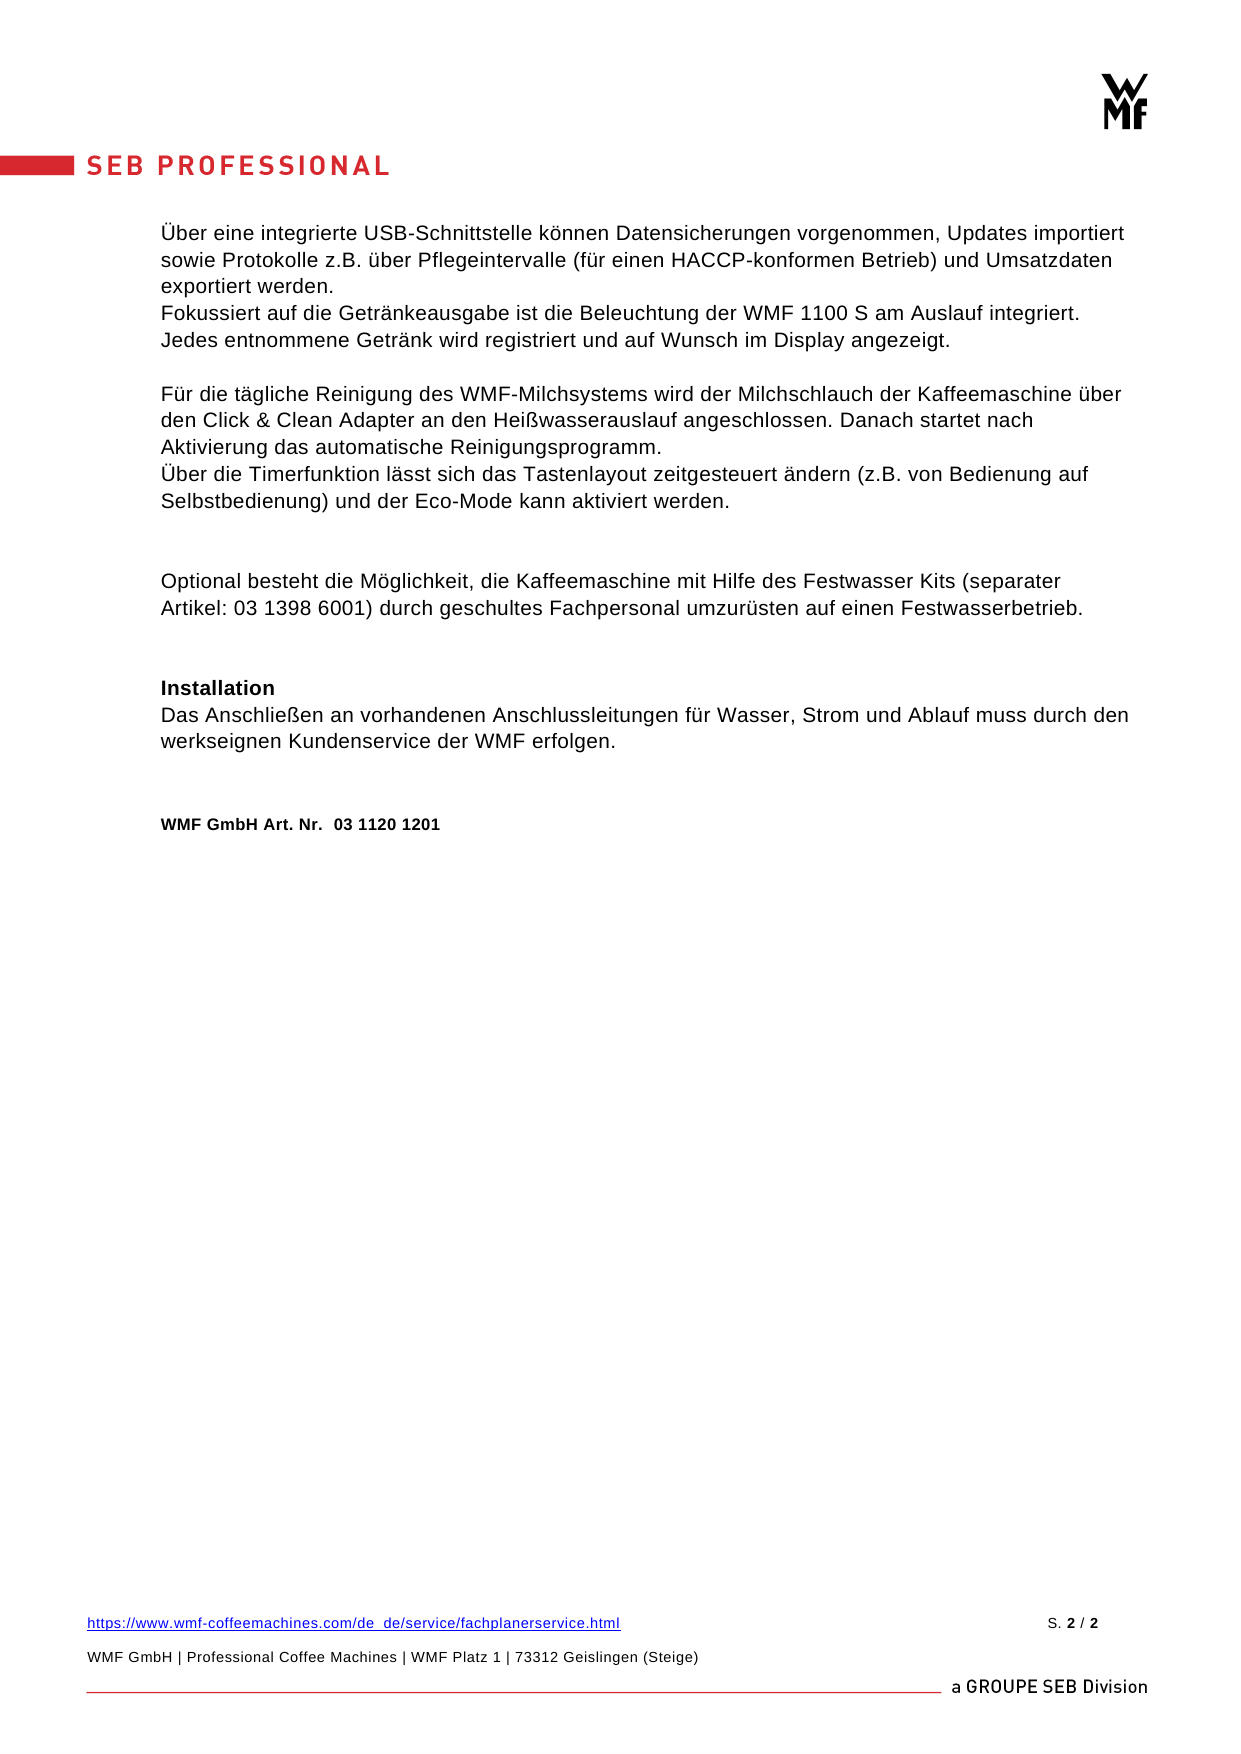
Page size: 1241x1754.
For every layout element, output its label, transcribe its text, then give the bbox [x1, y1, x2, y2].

text Jedes entnommene Getränk wird registriert und auf Wunsch im Display angezeigt. [161, 325, 1136, 352]
text Installation [161, 673, 1136, 700]
picture [0, 1672, 1235, 1754]
picture [0, 3, 1236, 187]
text WMF GmbH Art. Nr. 03 1120 1201 [161, 807, 1136, 834]
text Über die Timerfunktion lässt sich das Tastenlayout zeitgesteuert ändern (z.B. von Bedienung auf Selbstbedienung) und der Eco-Mode kann aktiviert werden. [161, 459, 1136, 512]
text Optional besteht die Möglichkeit, die Kaffeemaschine mit Hilfe des Festwasser Kits (separater Artikel: 03 1398 6001) durch geschultes Fachpersonal umzurüsten auf einen Festwasserbetrieb. [161, 566, 1136, 619]
text Fokussiert auf die Getränkeausgabe ist die Beleuchtung der WMF 1100 S am Auslauf integriert. [161, 298, 1136, 325]
text Für die tägliche Reinigung des WMF-Milchsystems wird der Milchschlauch der Kaffeemaschine über den Click & Clean Adapter an den Heißwasserauslauf angeschlossen. Danach startet nach Aktivierung das automatische Reinigungsprogramm. [161, 378, 1136, 459]
text Über eine integrierte USB-Schnittstelle können Datensicherungen vorgenommen, Updates importiert sowie Protokolle z.B. über Pflegeintervalle (für einen HACCP-konformen Betrieb) und Umsatzdaten exportiert werden. [161, 218, 1136, 298]
text Das Anschließen an vorhandenen Anschlussleitungen für Wasser, Strom und Ablauf muss durch den werkseignen Kundenservice der WMF erfolgen. [161, 700, 1136, 753]
